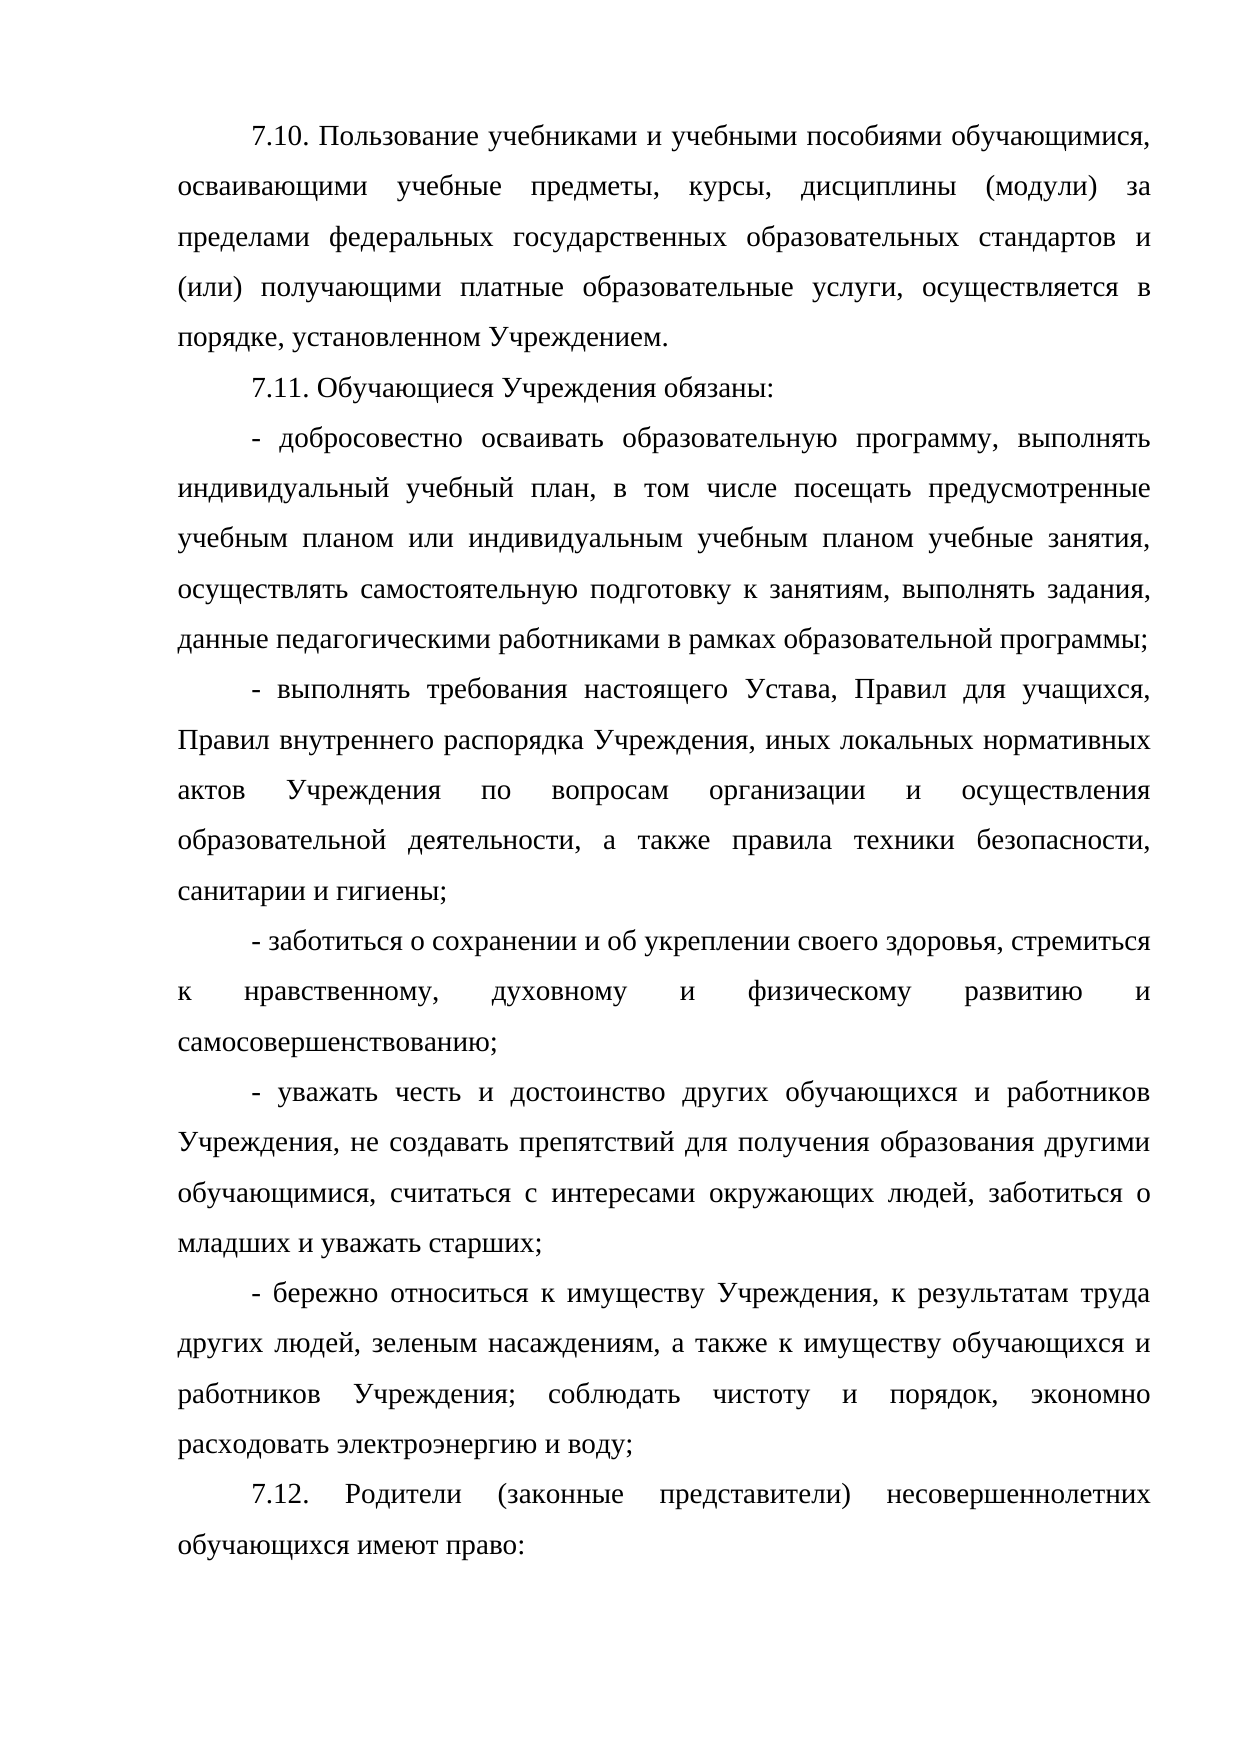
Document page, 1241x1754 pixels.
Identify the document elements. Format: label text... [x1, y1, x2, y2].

text - заботиться о сохранении и об укреплении своего здоровья, стремиться к нравственному, духовному и физическому развитию и самосовершенствованию; [177, 923, 1152, 1057]
text - выполнять требования настоящего Устава, Правил для учащихся, Правил внутреннего распорядка Учреждения, иных локальных нормативных актов Учреждения по вопросам организации и осуществления образовательной деятельности, а также правила техники безопасности, санитарии и гигиены; [177, 672, 1152, 906]
text 7.11. Обучающиеся Учреждения обязаны: [177, 370, 1152, 403]
text - уважать честь и достоинство других обучающихся и работников Учреждения, не создавать препятствий для получения образования другими обучающимися, считаться с интересами окружающих людей, заботиться о младших и уважать старших; [177, 1074, 1152, 1258]
text - бережно относиться к имуществу Учреждения, к результатам труда других людей, зеленым насаждениям, а также к имуществу обучающихся и работников Учреждения; соблюдать чистоту и порядок, экономно расходовать электроэнергию и воду; [177, 1275, 1152, 1460]
text 7.12. Родители (законные представители) несовершеннолетних обучающихся имеют право: [177, 1477, 1152, 1560]
text 7.10. Пользование учебниками и учебными пособиями обучающимися, осваивающими учебные предметы, курсы, дисциплины (модули) за пределами федеральных государственных образовательных стандартов и (или) получающими платные образовательные услуги, осуществляется в порядке, установленном Учреждением. [177, 118, 1152, 353]
text - добросовестно осваивать образовательную программу, выполнять индивидуальный учебный план, в том числе посещать предусмотренные учебным планом или индивидуальным учебным планом учебные занятия, осуществлять самостоятельную подготовку к занятиям, выполнять задания, данные педагогическими работниками в рамках образовательной программы; [177, 420, 1152, 655]
